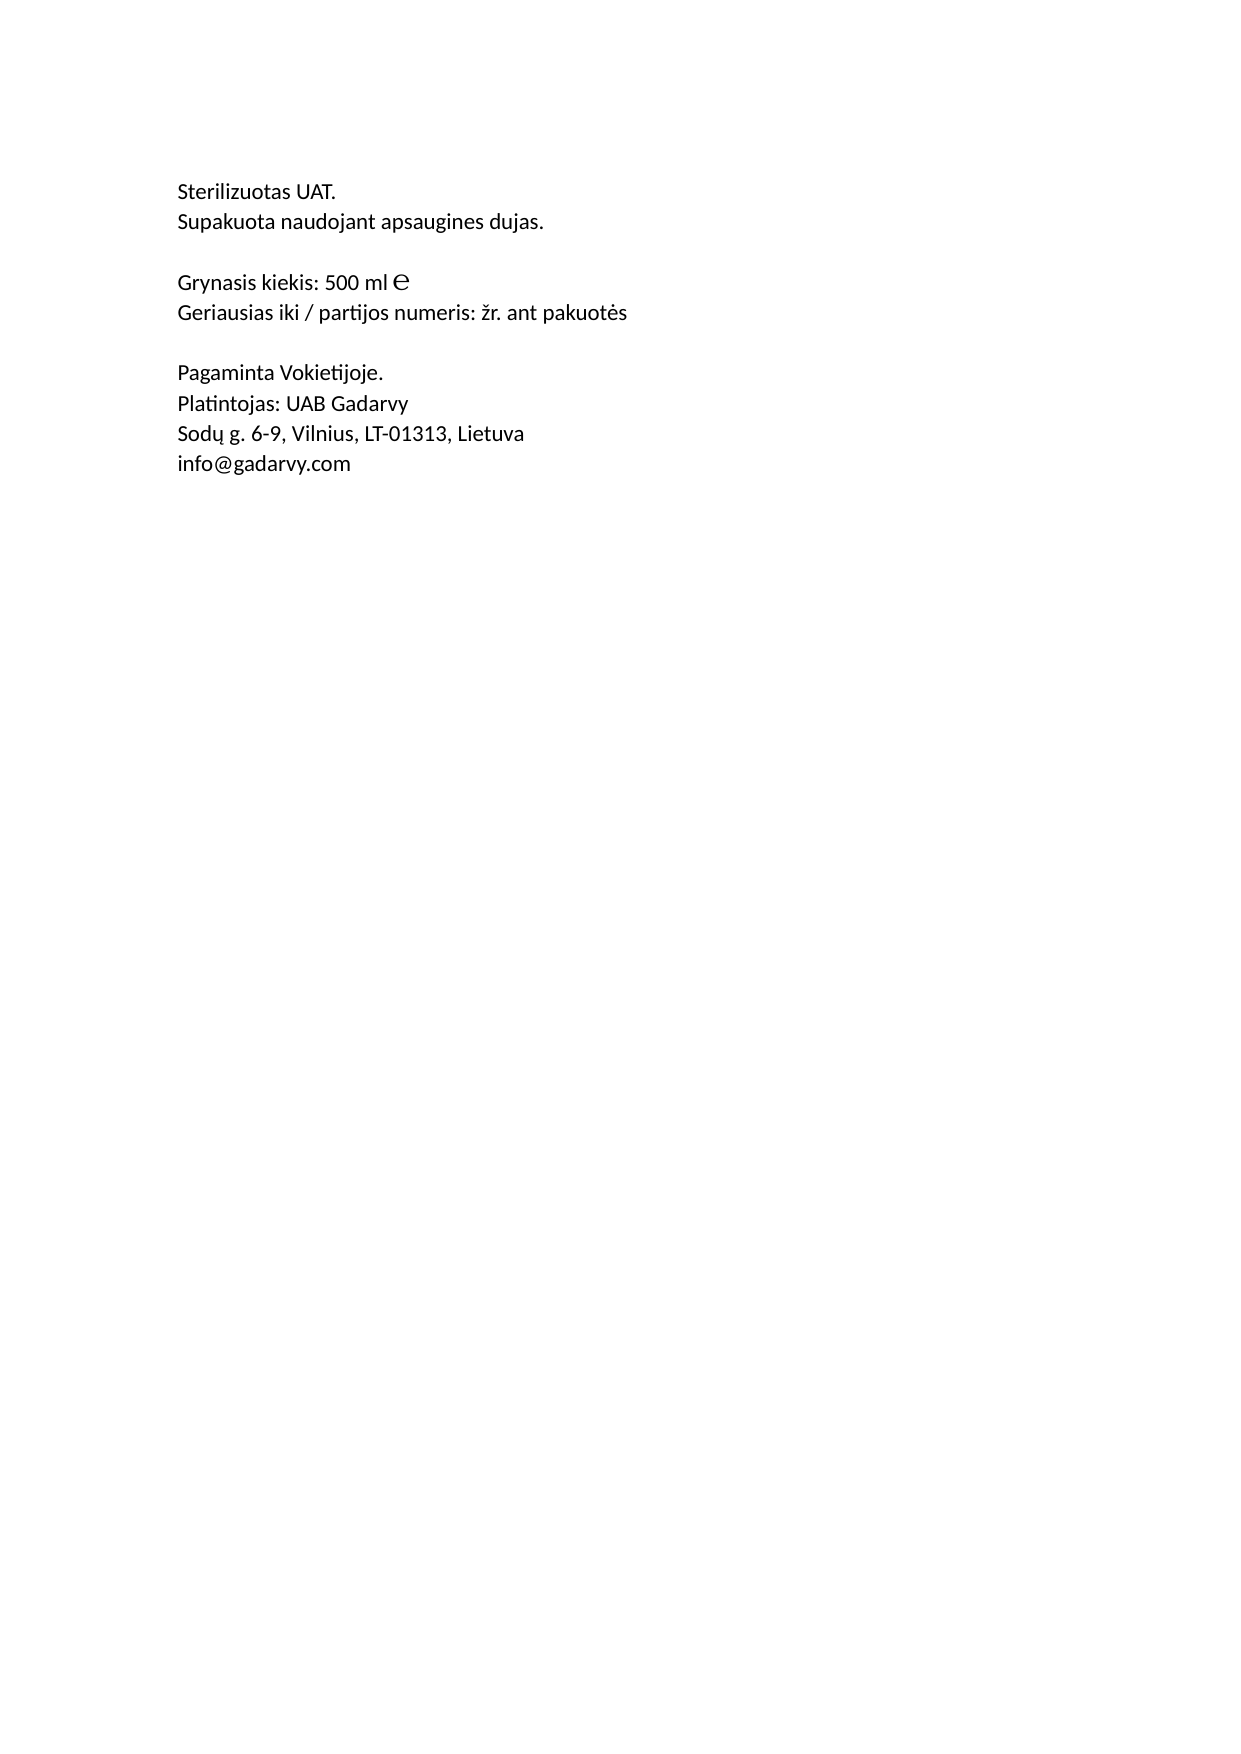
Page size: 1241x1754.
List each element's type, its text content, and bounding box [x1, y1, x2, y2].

text info@gadarvy.com [177, 449, 1181, 477]
text Sterilizuotas UAT. [177, 177, 1181, 205]
text Grynasis kiekis: 500 ml ℮ [177, 268, 1181, 296]
text Supakuota naudojant apsaugines dujas. [177, 207, 1181, 235]
text Platintojas: UAB Gadarvy [177, 389, 1181, 417]
text Sodų g. 6-9, Vilnius, LT-01313, Lietuva [177, 419, 1181, 447]
text Geriausias iki / partijos numeris: žr. ant pakuotės [177, 298, 1181, 326]
text Pagaminta Vokietijoje. [177, 358, 1181, 386]
